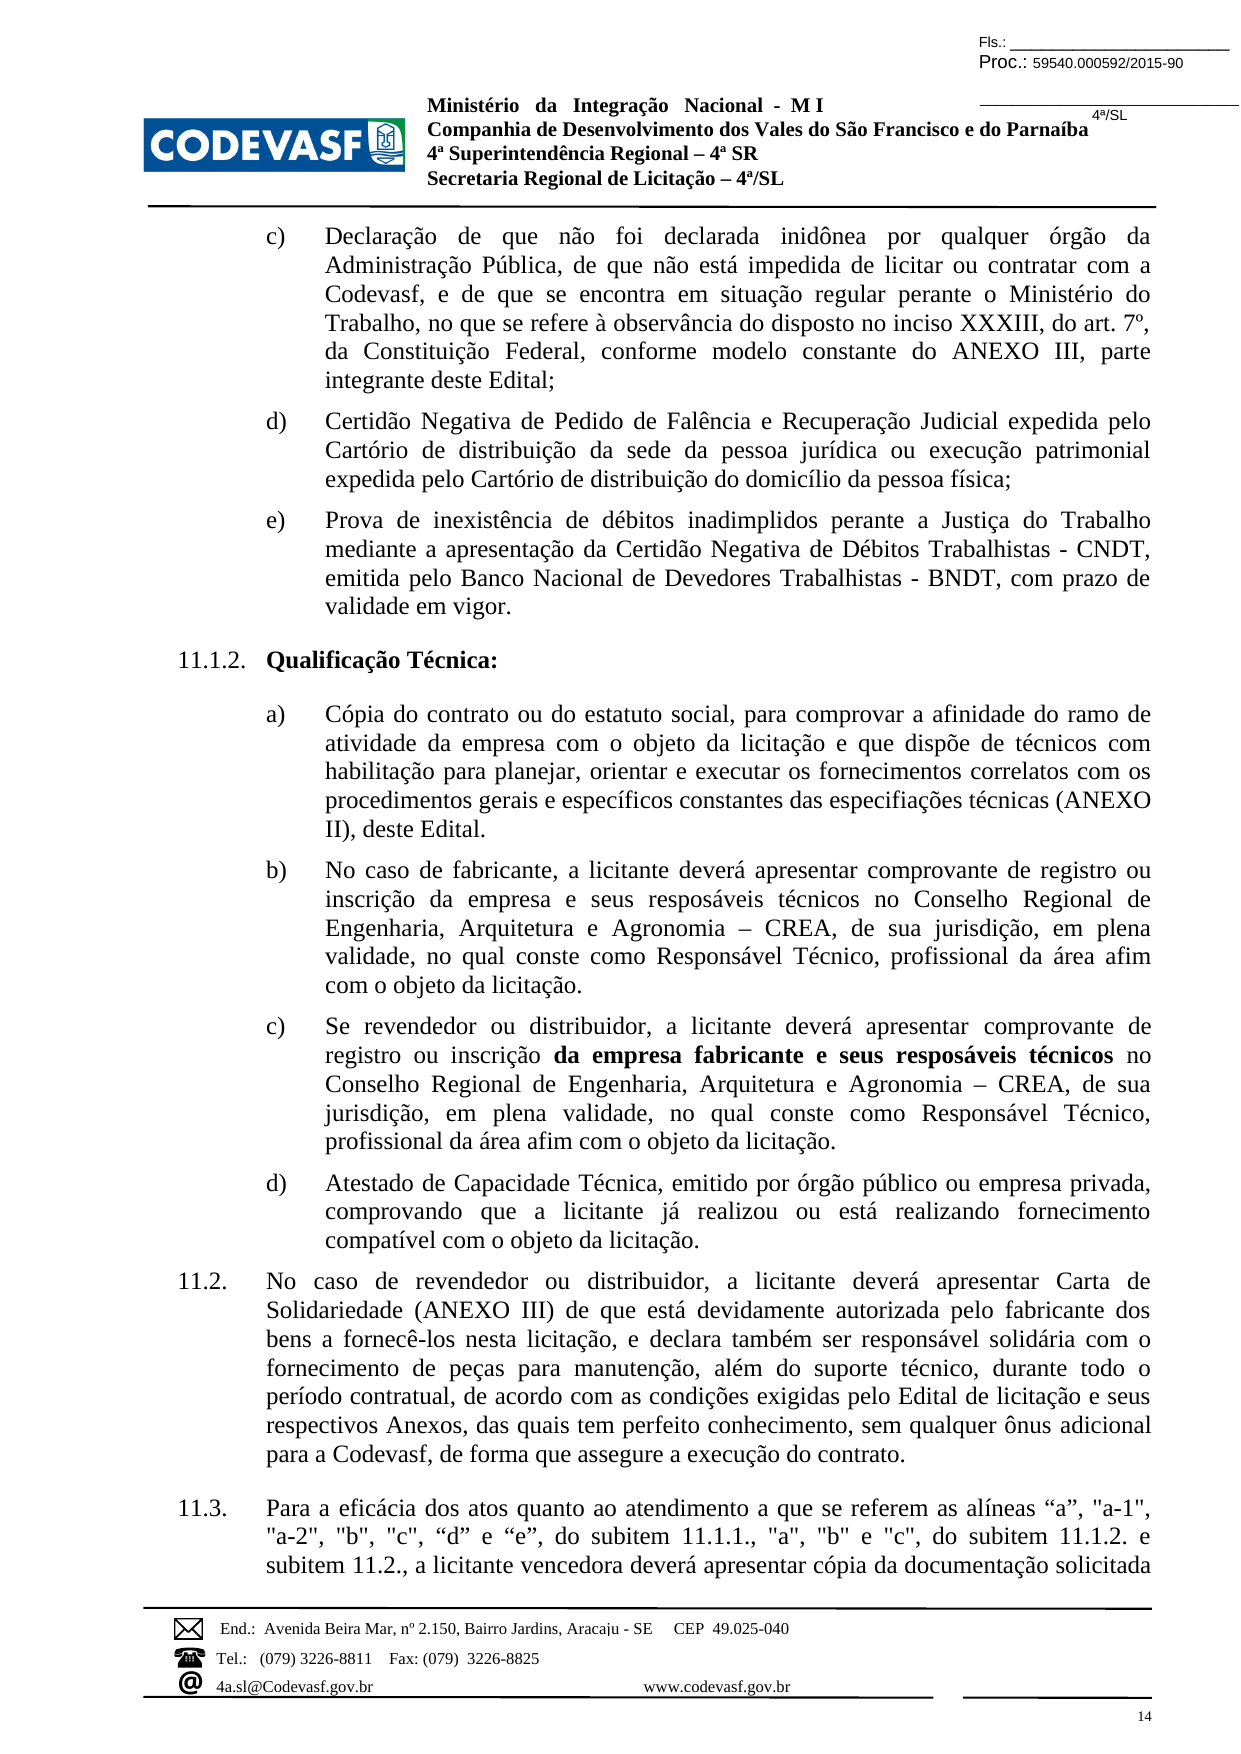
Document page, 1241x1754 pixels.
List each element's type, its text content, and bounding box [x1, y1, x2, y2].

text c) Declaração de que não foi declarada inidônea por qualquer órgão da Administração Pública, de que não está impedida de licitar ou contratar com a Codevasf, e de que se encontra em situação regular perante o Ministério do Trabalho, no que se refere à observância do disposto no inciso XXXIII, do art. 7º, da Constituição Federal, conforme modelo constante do ANEXO III, parte integrante deste Edital; [266, 221, 1152, 394]
text a) Cópia do contrato ou do estatuto social, para comprovar a afinidade do ramo de atividade da empresa com o objeto da licitação e que dispõe de técnicos com habilitação para planejar, orientar e executar os fornecimentos correlatos com os procedimentos gerais e específicos constantes das especifiações técnicas (ANEXO II), deste Edital. [266, 699, 1152, 843]
picture [143, 118, 406, 172]
text d) Certidão Negativa de Pedido de Falência e Recuperação Judicial expedida pelo Cartório de distribuição da sede da pessoa jurídica ou execução patrimonial expedida pelo Cartório de distribuição do domicílio da pessoa física; [266, 406, 1152, 493]
text 11.1.2. Qualificação Técnica: [177, 645, 1152, 674]
text e) Prova de inexistência de débitos inadimplidos perante a Justiça do Trabalho mediante a apresentação da Certidão Negativa de Débitos Trabalhistas - CNDT, emitida pelo Banco Nacional de Devedores Trabalhistas - BNDT, com prazo de validade em vigor. [266, 505, 1152, 620]
text b) No caso de fabricante, a licitante deverá apresentar comprovante de registro ou inscrição da empresa e seus resposáveis técnicos no Conselho Regional de Engenharia, Arquitetura e Agronomia – CREA, de sua jurisdição, em plena validade, no qual conste como Responsável Técnico, profissional da área afim com o objeto da licitação. [266, 855, 1152, 999]
text d) Atestado de Capacidade Técnica, emitido por órgão público ou empresa privada, comprovando que a licitante já realizou ou está realizando fornecimento compatível com o objeto da licitação. [266, 1168, 1152, 1254]
text 11.2. No caso de revendedor ou distribuidor, a licitante deverá apresentar Carta de Solidariedade (ANEXO III) de que está devidamente autorizada pelo fabricante dos bens a fornecê-los nesta licitação, e declara também ser responsável solidária com o fornecimento de peças para manutenção, além do suporte técnico, durante todo o período contratual, de acordo com as condições exigidas pelo Edital de licitação e seus respectivos Anexos, das quais tem perfeito conhecimento, sem qualquer ônus adicional para a Codevasf, de forma que assegure a execução do contrato. [177, 1266, 1152, 1468]
text c) Se revendedor ou distribuidor, a licitante deverá apresentar comprovante de registro ou inscrição da empresa fabricante e seus resposáveis técnicos no Conselho Regional de Engenharia, Arquitetura e Agronomia – CREA, de sua jurisdição, em plena validade, no qual conste como Responsável Técnico, profissional da área afim com o objeto da licitação. [266, 1011, 1152, 1155]
